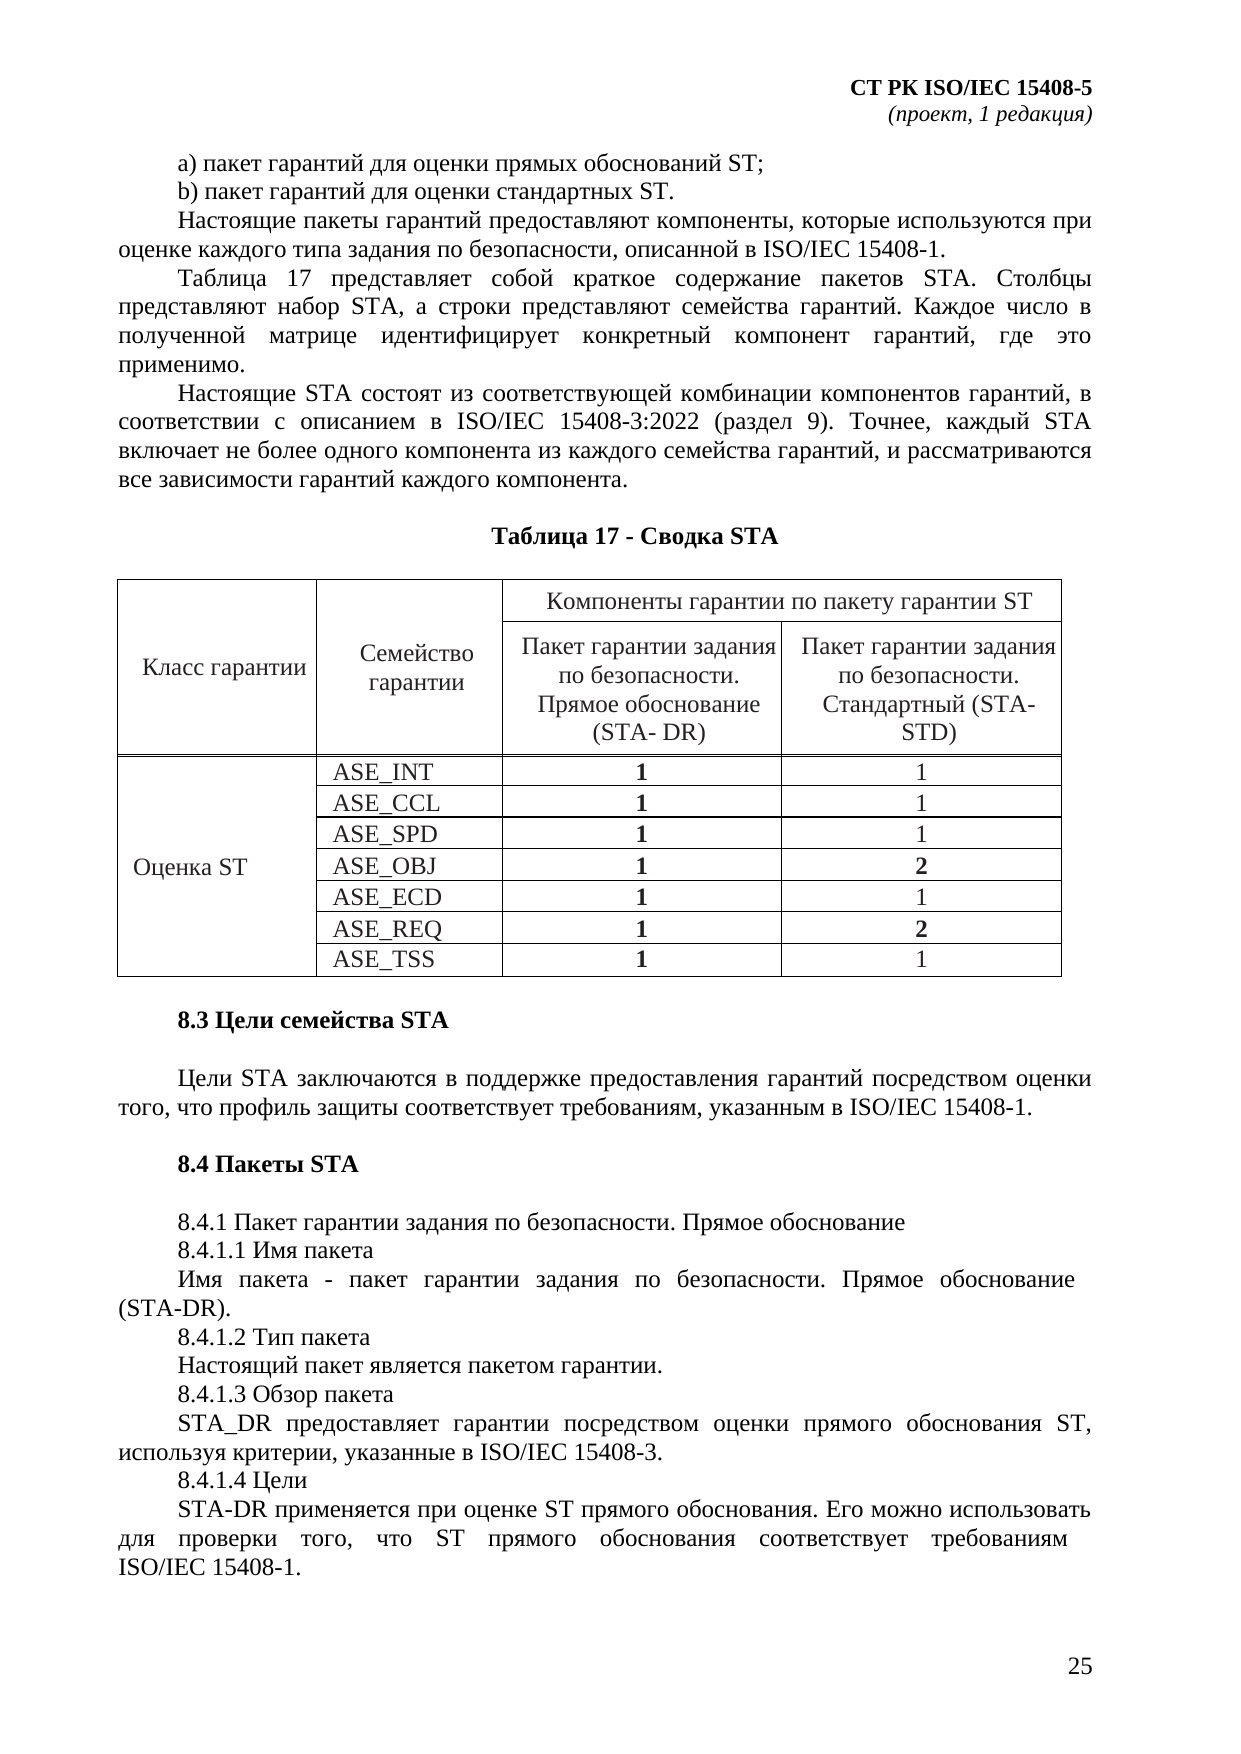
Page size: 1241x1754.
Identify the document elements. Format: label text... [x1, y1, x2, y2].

table_cell ASE_OBJ [317, 849, 502, 880]
table_cell ASE_CCL [317, 786, 502, 816]
text Имя пакета - пакет гарантии задания по безопасности. Прямое обоснование (STA-DR). [118, 1264, 1092, 1322]
table_header Семейство гарантии [317, 580, 502, 753]
table_cell 1 [782, 818, 1061, 848]
table_header Компоненты гарантии по пакету гарантии ST [503, 580, 1061, 621]
text Настоящие STA состоят из соответствующей комбинации компонентов гарантий, в соответствии с описанием в ISO/IEC 15408-3:2022 (раздел 9). Точнее, каждый STA включает не более одного компонента из каждого семейства гарантий, и рассматриваются все зависимости гарантий каждого компонента. [118, 378, 1092, 493]
table_cell ASE_ECD [317, 881, 502, 911]
text 8.3 Цели семейства STA [118, 1006, 1092, 1034]
text a) пакет гарантий для оценки прямых обоснований ST; [118, 148, 1092, 176]
table_cell 2 [782, 849, 1061, 880]
text Настоящий пакет является пакетом гарантии. [118, 1351, 1092, 1379]
table_cell 1 [782, 944, 1061, 976]
table_cell 1 [503, 912, 781, 943]
text 8.4.1.3 Обзор пакета [118, 1379, 1092, 1408]
text Таблица 17 представляет собой краткое содержание пакетов STA. Столбцы представляют набор STA, а строки представляют семейства гарантий. Каждое число в полученной матрице идентифицирует конкретный компонент гарантий, где это применимо. [118, 263, 1092, 378]
text STA-DR применяется при оценке ST прямого обоснования. Его можно использовать для проверки того, что ST прямого обоснования соответствует требованиям ISO/IEC 15408-1. [118, 1494, 1092, 1581]
table_cell ASE_TSS [317, 944, 502, 976]
table_cell 1 [782, 757, 1061, 785]
text 8.4 Пакеты STA [118, 1149, 1092, 1178]
table_cell Оценка ST [118, 757, 316, 976]
table_cell 1 [503, 849, 781, 880]
table_cell 1 [782, 786, 1061, 816]
table_cell ASE_INT [317, 757, 502, 785]
table_cell 1 [782, 881, 1061, 911]
table_cell 1 [503, 757, 781, 785]
text STA_DR предоставляет гарантии посредством оценки прямого обоснования ST, используя критерии, указанные в ISO/IEC 15408-3. [118, 1408, 1092, 1466]
text Таблица 17 - Сводка STA [118, 521, 1092, 550]
table_cell Пакет гарантии задания по безопасности. Стандартный (STA- STD) [782, 622, 1061, 753]
table_cell 1 [503, 786, 781, 816]
table_cell 1 [503, 881, 781, 911]
table_cell ASE_REQ [317, 912, 502, 943]
text 8.4.1.4 Цели [118, 1466, 1092, 1494]
text Цели STA заключаются в поддержке предоставления гарантий посредством оценки того, что профиль защиты соответствует требованиям, указанным в ISO/IEC 15408-1. [118, 1063, 1092, 1121]
text 8.4.1.1 Имя пакета [118, 1236, 1092, 1264]
text b) пакет гарантий для оценки стандартных ST. [118, 176, 1092, 205]
table_cell 2 [782, 912, 1061, 943]
table_cell 1 [503, 818, 781, 848]
table_header Класс гарантии [118, 580, 316, 753]
table_cell ASE_SPD [317, 818, 502, 848]
text 8.4.1 Пакет гарантии задания по безопасности. Прямое обоснование [118, 1207, 1092, 1236]
text 8.4.1.2 Тип пакета [118, 1322, 1092, 1351]
table_cell Пакет гарантии задания по безопасности. Прямое обоснование (STA- DR) [503, 622, 781, 753]
text Настоящие пакеты гарантий предоставляют компоненты, которые используются при оценке каждого типа задания по безопасности, описанной в ISO/IEC 15408-1. [118, 205, 1092, 263]
table_cell 1 [503, 944, 781, 976]
